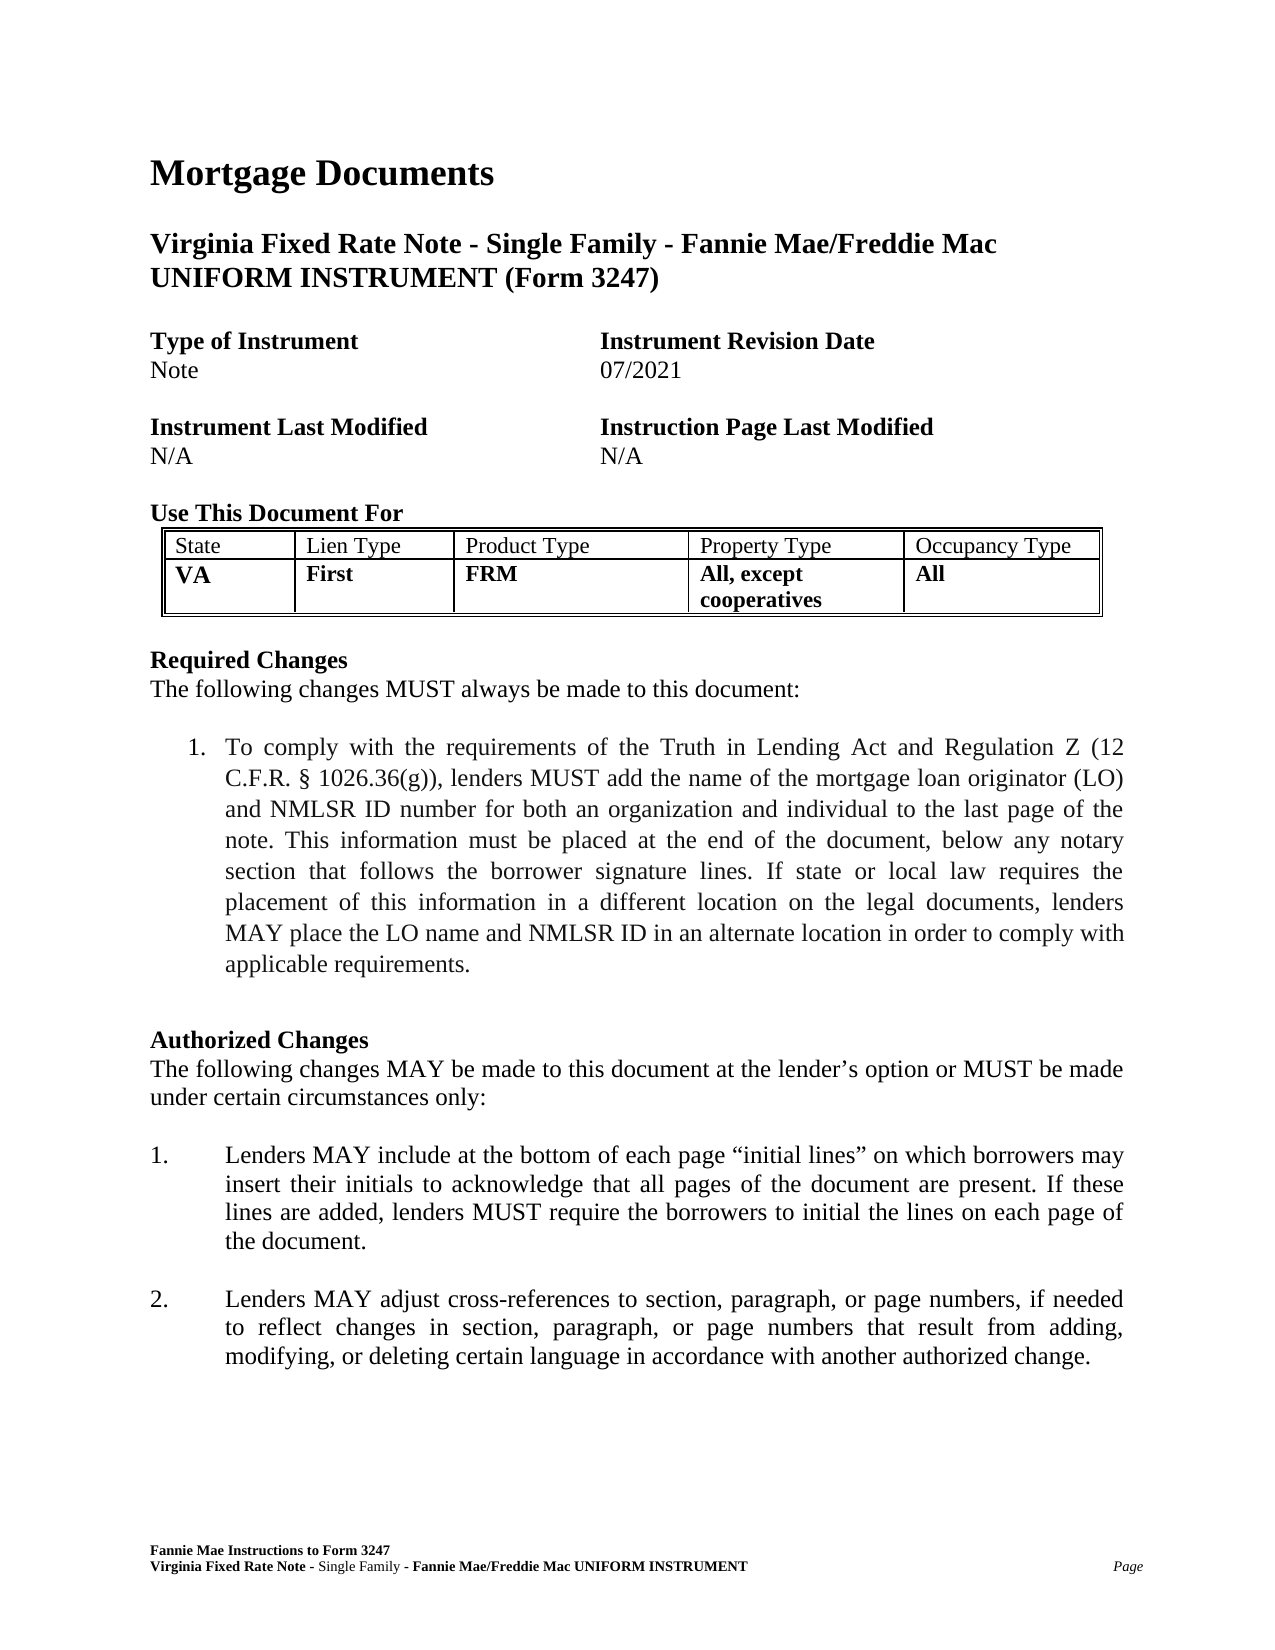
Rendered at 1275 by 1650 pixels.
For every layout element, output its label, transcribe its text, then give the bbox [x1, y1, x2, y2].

table_cell All, except cooperatives [689, 560, 903, 612]
table_cell FRM [455, 560, 688, 612]
table_header Product Type [455, 532, 688, 558]
text 1. Lenders include at the bottom of each page “initial lines” on which borrowers may insert their initials to acknowledge that all pages of the document are present. If these lines are added, lenders MUST require the borrowers to initial the lines on each page of the document. [150, 1140, 1125, 1255]
text Note 07/2021 [150, 355, 1125, 384]
text Mortgage Documents [150, 150, 1125, 193]
table_header State [166, 532, 294, 558]
text The following changes be made to this document at the lender’s option or MUST be made under certain circumstances only: [150, 1054, 1125, 1111]
text Authorized Changes [150, 1025, 1125, 1054]
table_header Property Type [689, 532, 903, 558]
text N/A N/A [150, 441, 1125, 469]
list To comply with the requirements of the Truth in Lending Act and Regulation Z (12 C.F.R. § 1026.36(g)), lenders MUST add the name of the mortgage loan originator (LO) and NMLSR ID number for both an organization and individual to the last page of the note. This information must be placed at the end of the document, below any notary section that follows the borrower signature lines. If state or local law requires the placement of this information in a different location on the legal documents, lenders MAY place the LO name and NMLSR ID in an alternate location in order to comply with applicable requirements. [187, 732, 1125, 978]
text 2. Lenders adjust cross-references to section, paragraph, or page numbers, if needed to reflect changes in section, paragraph, or page numbers that result from adding, modifying, or deleting certain language in accordance with another authorized change. [150, 1284, 1125, 1370]
table_cell VA [166, 560, 294, 612]
table_cell First [296, 560, 453, 612]
text Type of Instrument Instrument Revision Date [150, 326, 1125, 355]
text Fixed Rate Note - Single Family - Fannie Mae/Freddie Mac UNIFORM INSTRUMENT (Form 3247) [150, 226, 1125, 293]
text Required Changes [150, 645, 1125, 674]
text The following changes MUST always be made to this document: [150, 674, 1125, 703]
table_header Occupancy Type [905, 532, 1099, 558]
text Use This Document For [150, 498, 1125, 527]
text Instrument Last Modified Instruction Page Last Modified [150, 412, 1125, 441]
table_header Lien Type [296, 532, 453, 558]
table_cell All [905, 560, 1099, 612]
